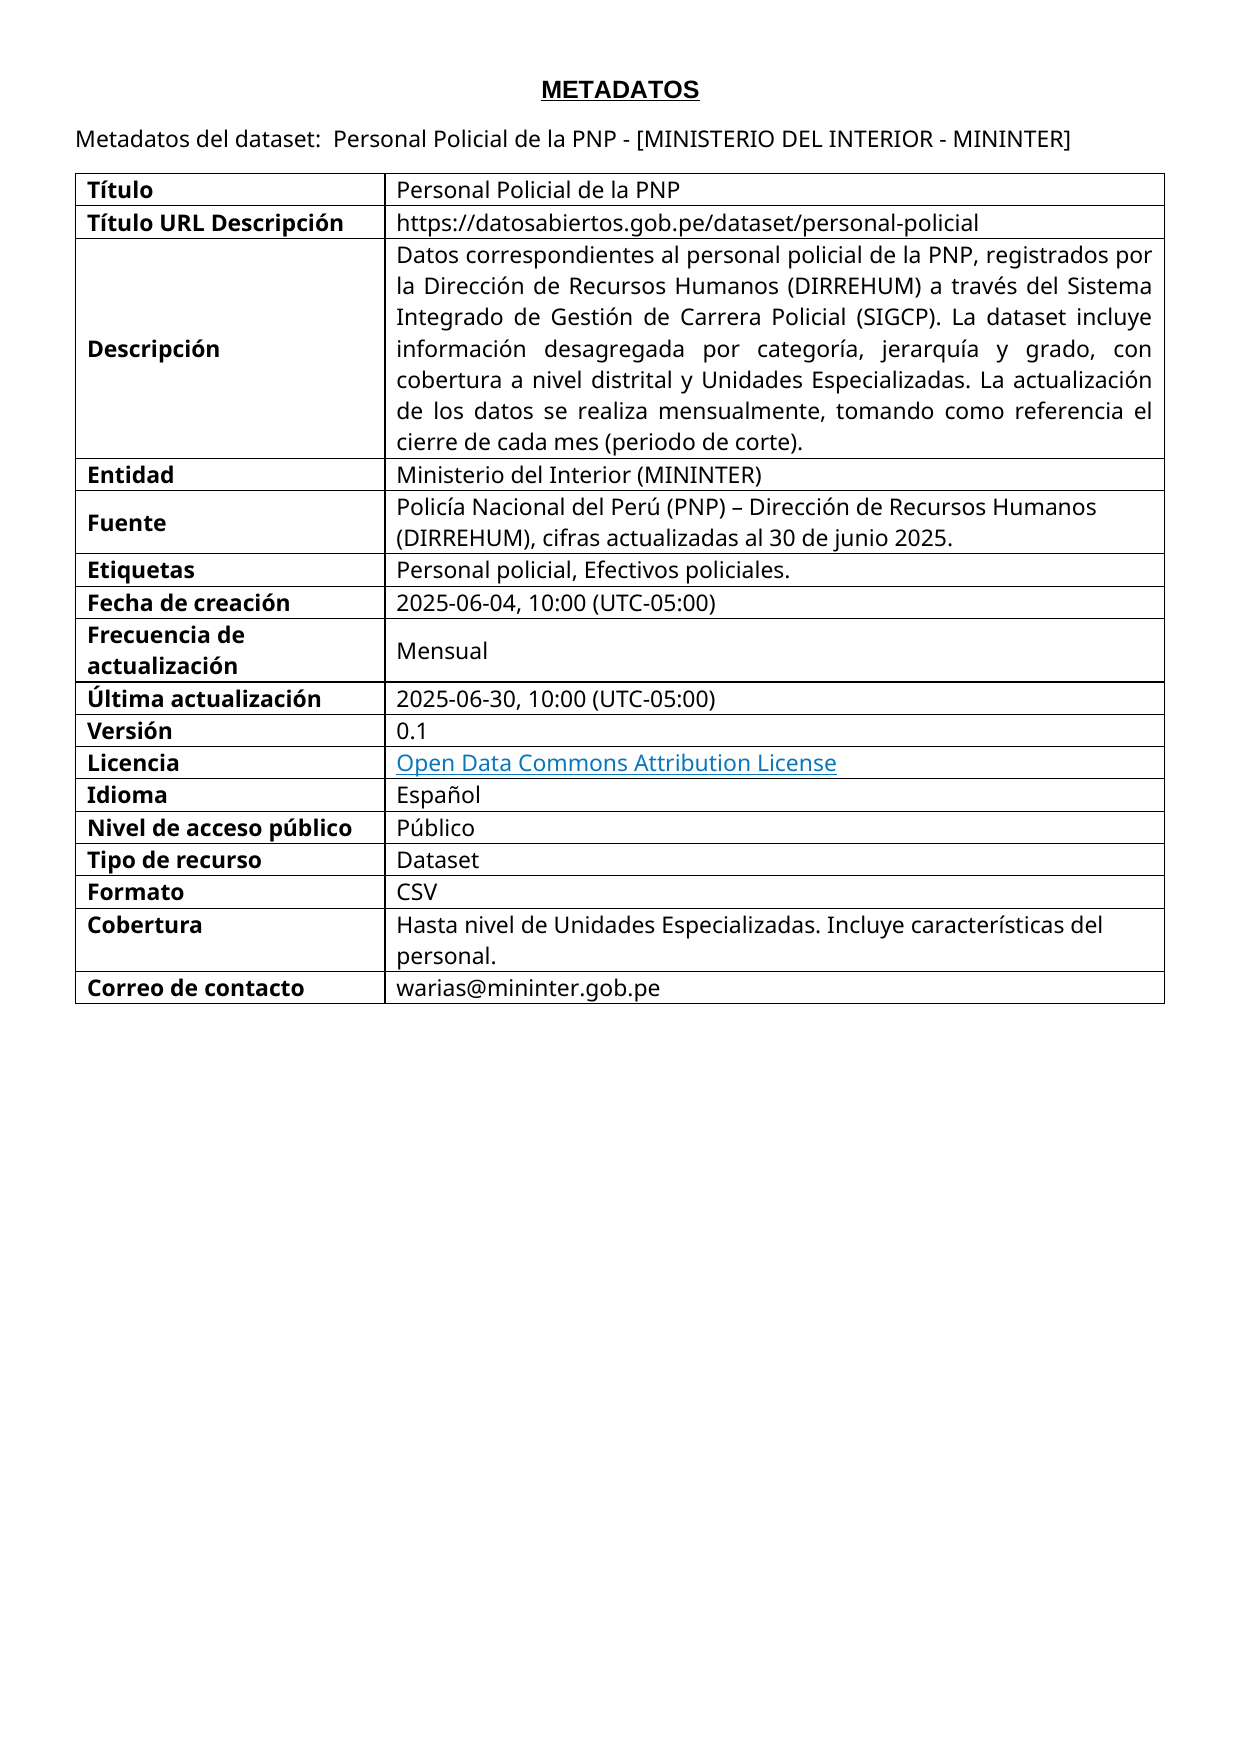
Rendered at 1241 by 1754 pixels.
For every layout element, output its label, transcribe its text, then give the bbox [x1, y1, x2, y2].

text METADATOS [75, 75, 1165, 104]
table_cell Personal policial, Efectivos policiales. [386, 554, 1164, 586]
table_cell Licencia [76, 747, 384, 778]
table_cell Tipo de recurso [76, 844, 384, 875]
table_cell https://datosabiertos.gob.pe/dataset/personal-policial [386, 206, 1164, 238]
table_cell Título URL Descripción [76, 206, 384, 238]
table_cell 2025-06-04, 10:00 (UTC-05:00) [386, 587, 1164, 618]
table_cell Nivel de acceso público [76, 812, 384, 843]
table_cell Etiquetas [76, 554, 384, 586]
table_cell Datos correspondientes al personal policial de la PNP, registrados por la Dirección de Recursos Humanos (DIRREHUM) a través del Sistema Integrado de Gestión de Carrera Policial (SIGCP). La dataset incluye información desagregada por categoría, jerarquía y grado, con cobertura a nivel distrital y Unidades Especializadas. La actualización de los datos se realiza mensualmente, tomando como referencia el cierre de cada mes (periodo de corte). [386, 239, 1164, 457]
table_cell Versión [76, 715, 384, 746]
table_cell Fuente [76, 491, 384, 553]
table_cell CSV [386, 876, 1164, 907]
table_cell Ministerio del Interior (MININTER) [386, 459, 1164, 490]
table_cell Cobertura [76, 909, 384, 971]
table_cell Hasta nivel de Unidades Especializadas. Incluye características del personal. [386, 909, 1164, 971]
table_cell Público [386, 812, 1164, 843]
table_header Título [76, 174, 384, 205]
table_cell Frecuencia de actualización [76, 619, 384, 681]
table_cell Idioma [76, 779, 384, 811]
table_cell Entidad [76, 459, 384, 490]
table_cell Descripción [76, 239, 384, 457]
table_cell warias@mininter.gob.pe [386, 972, 1164, 1003]
table_cell Correo de contacto [76, 972, 384, 1003]
table_cell Dataset [386, 844, 1164, 875]
table_cell Open Data Commons Attribution License [386, 747, 1164, 778]
table_cell 0.1 [386, 715, 1164, 746]
table_cell Fecha de creación [76, 587, 384, 618]
table_cell Español [386, 779, 1164, 811]
table_cell Mensual [386, 619, 1164, 681]
table_cell Policía Nacional del Perú (PNP) – Dirección de Recursos Humanos (DIRREHUM), cifras actualizadas al 30 de junio 2025. [386, 491, 1164, 553]
table_cell 2025-06-30, 10:00 (UTC-05:00) [386, 683, 1164, 714]
table_cell Formato [76, 876, 384, 907]
table_header Personal Policial de la PNP [386, 174, 1164, 205]
table_cell Última actualización [76, 683, 384, 714]
text Metadatos del dataset: Personal Policial de la PNP - [MINISTERIO DEL INTERIOR - MININTER] [75, 123, 1165, 154]
